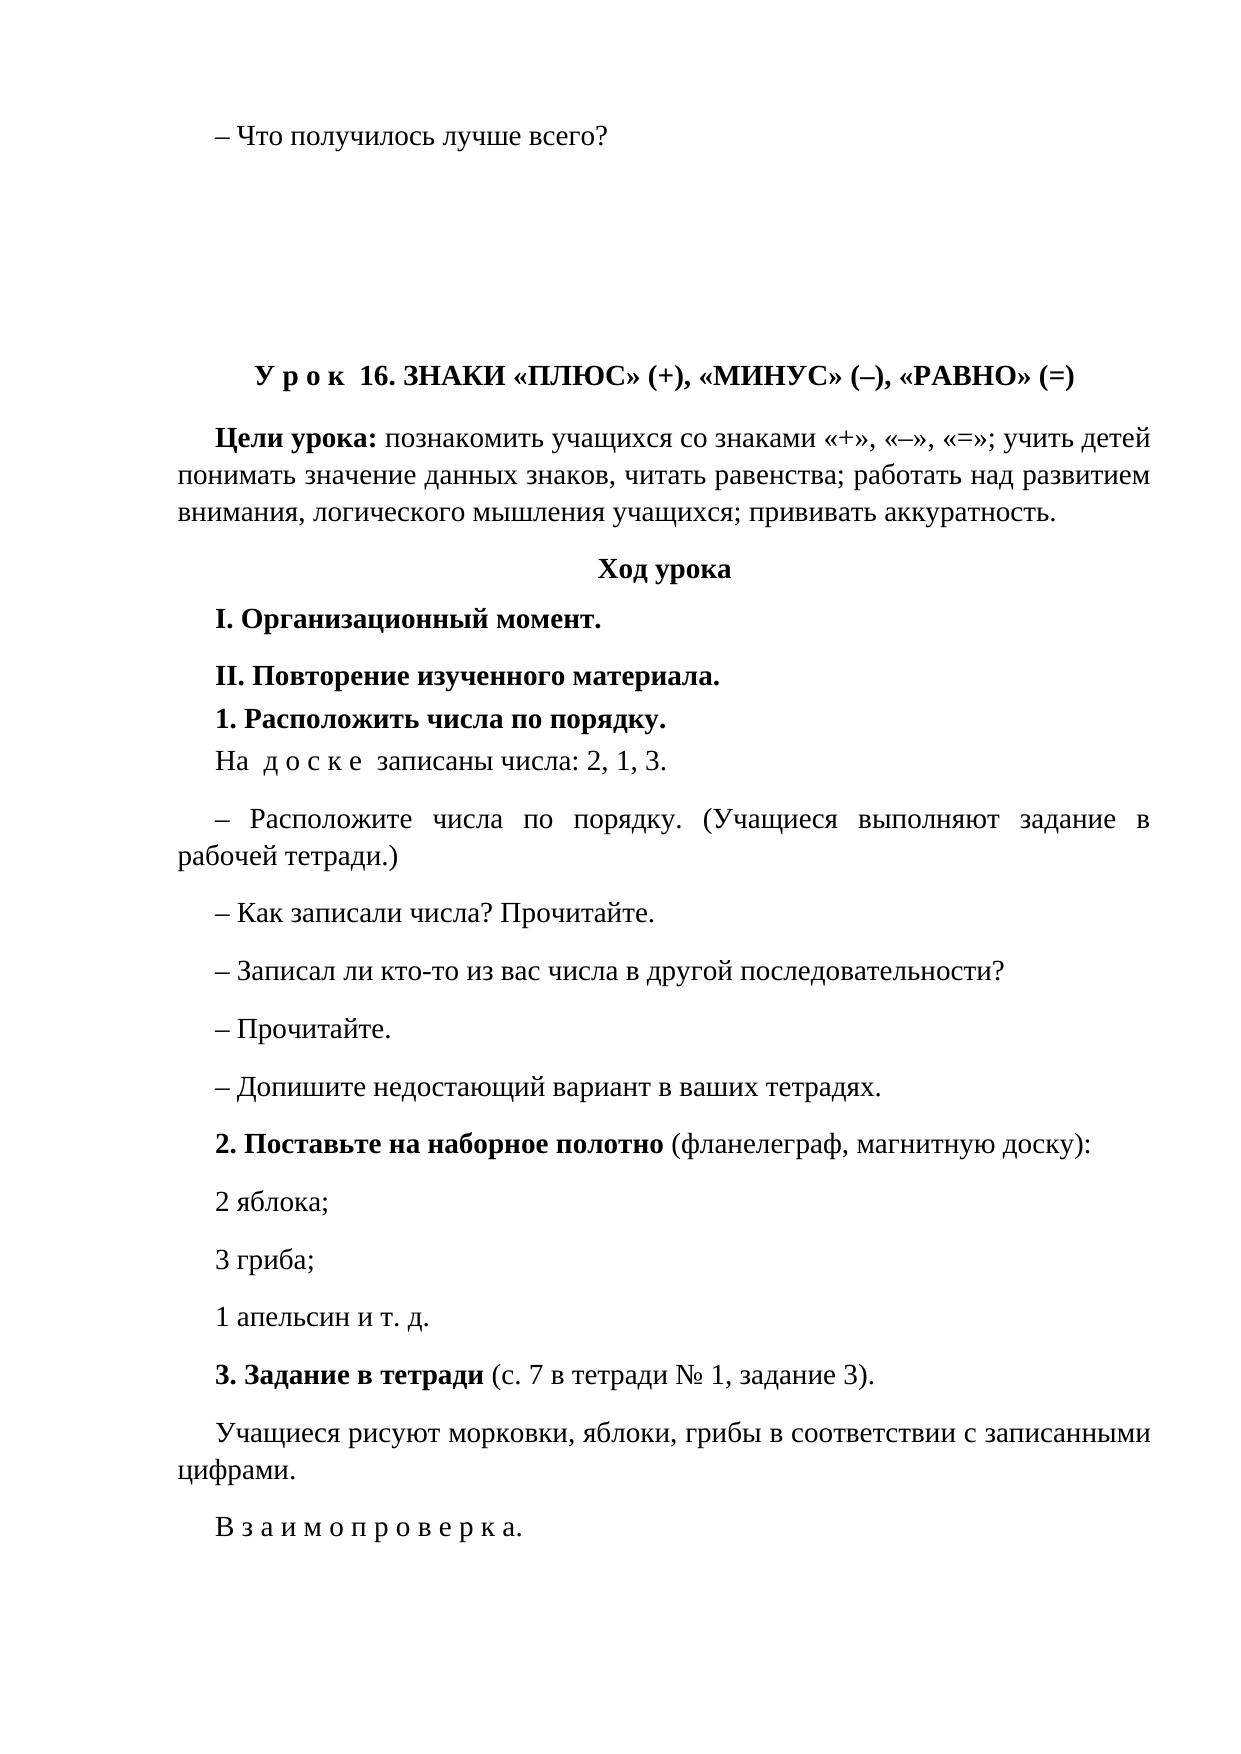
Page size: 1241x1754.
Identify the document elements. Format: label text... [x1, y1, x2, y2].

text 3. Задание в тетради (с. 7 в тетради № 1, задание 3). [177, 1357, 1152, 1391]
text – Что получилось лучше всего? [177, 118, 1152, 152]
text 3 гриба; [177, 1242, 1152, 1275]
text Цели урока: познакомить учащихся со знаками «+», «–», «=»; учить детей понимать значение данных знаков, читать равенства; работать над развитием внимания, логического мышления учащихся; прививать аккуратность. [177, 420, 1152, 527]
text II. Повторение изученного материала. [177, 658, 1152, 692]
text У р о к 16. ЗНАКИ «ПЛЮС» (+), «МИНУС» (–), «РАВНО» (=) [177, 358, 1152, 392]
text Учащиеся рисуют морковки, яблоки, грибы в соответствии с записанными цифрами. [177, 1415, 1152, 1485]
text – Расположите числа по порядку. (Учащиеся выполняют задание в рабочей тетради.) [177, 801, 1152, 871]
text 2 яблока; [177, 1184, 1152, 1218]
text – Как записали числа? Прочитайте. [177, 896, 1152, 929]
text – Записал ли кто-то из вас числа в другой последовательности? [177, 953, 1152, 987]
text В з а и м о п р о в е р к а. [177, 1509, 1152, 1543]
text I. Организационный момент. [177, 601, 1152, 634]
text 1. Расположить числа по порядку. [177, 702, 1152, 735]
text – Допишите недостающий вариант в ваших тетрадях. [177, 1069, 1152, 1102]
text Ход урока [177, 551, 1152, 585]
text 1 апельсин и т. д. [177, 1299, 1152, 1333]
text На д о с к е записаны числа: 2, 1, 3. [177, 743, 1152, 777]
text 2. Поставьте на наборное полотно (фланелеграф, магнитную доску): [177, 1126, 1152, 1160]
text – Прочитайте. [177, 1011, 1152, 1044]
